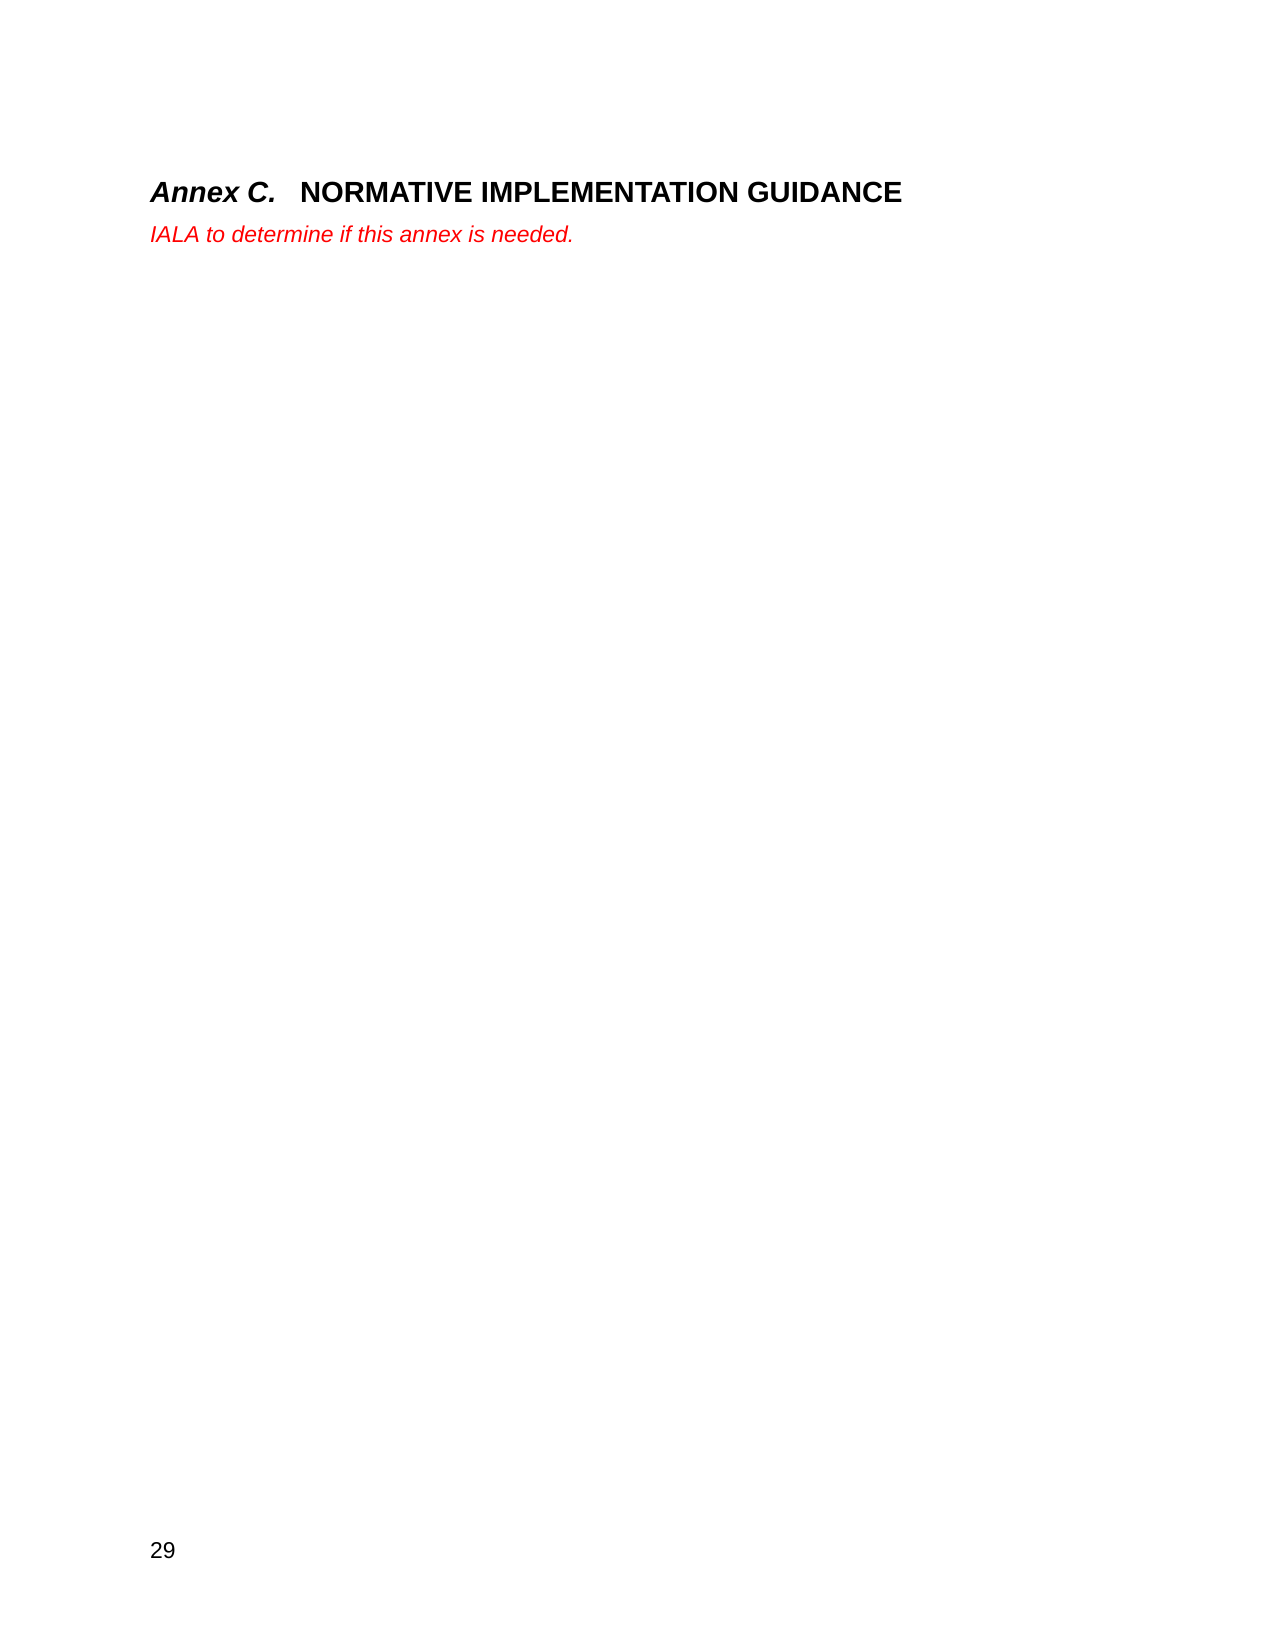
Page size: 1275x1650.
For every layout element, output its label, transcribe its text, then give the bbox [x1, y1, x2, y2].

text NORMATIVE IMPLEMENTATION GUIDANCE [150, 175, 1125, 208]
text IALA to determine if this annex is needed. [150, 221, 1125, 247]
